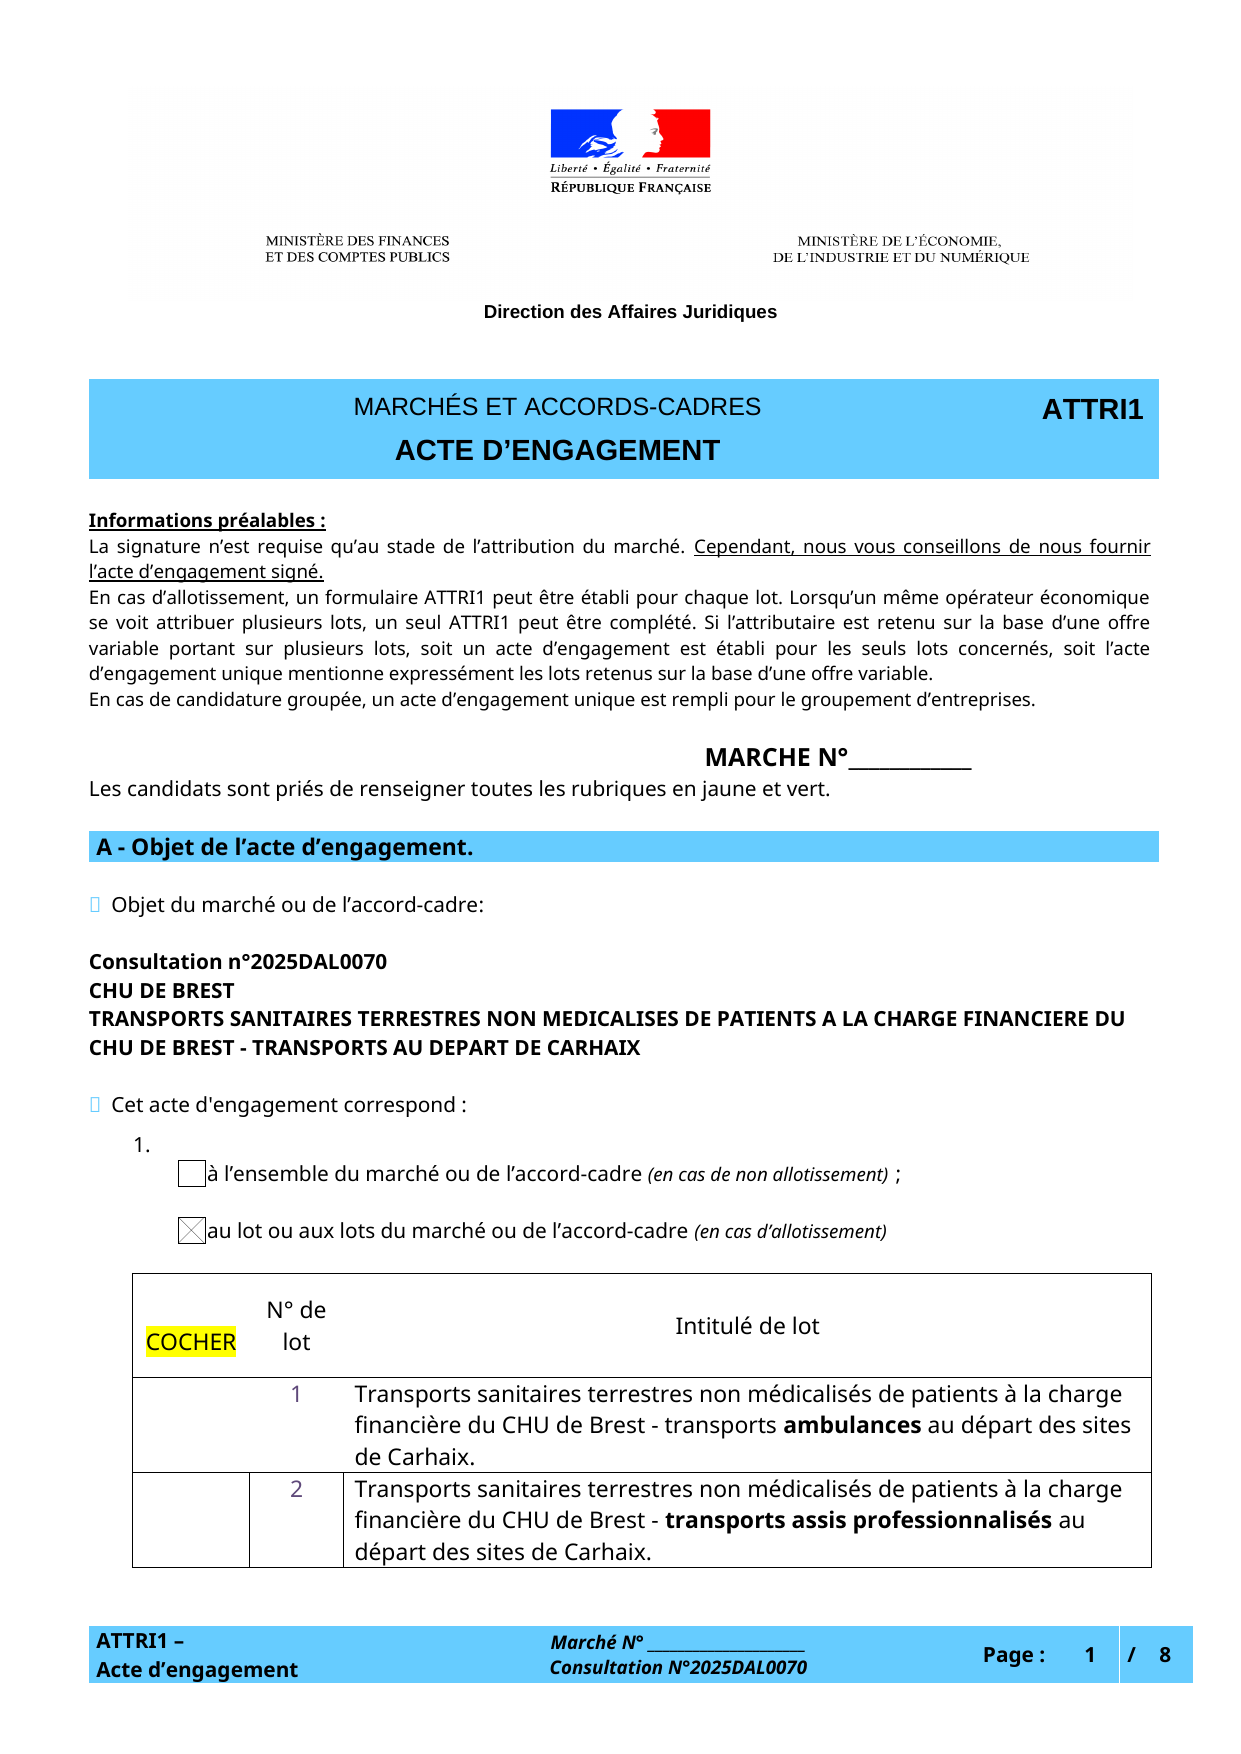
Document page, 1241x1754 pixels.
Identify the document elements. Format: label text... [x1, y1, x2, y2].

table_cell Transports sanitaires terrestres non médicalisés de patients à la charge financière du CHU de Brest - transports assis professionnalisés au départ des sites de Carhaix. [344, 1473, 1151, 1567]
table_header Intitulé de lot [343, 1274, 1151, 1377]
text CHU DE BREST [89, 976, 1152, 1004]
text TRANSPORTS SANITAIRES TERRESTRES NON MEDICALISES DE PATIENTS A LA CHARGE FINANCIERE DU CHU DE BREST - TRANSPORTS AU DEPART DE CARHAIX [89, 1004, 1152, 1061]
table_header A - Objet de l’acte d’engagement. [89, 831, 1159, 862]
text  Cet acte d'engagement correspond : [89, 1090, 1152, 1118]
table_header COCHER [133, 1274, 249, 1377]
text Informations préalables : [89, 507, 1152, 533]
text En cas d’allotissement, un formulaire ATTRI1 peut être établi pour chaque lot. Lorsqu’un même opérateur économique se voit attribuer plusieurs lots, un seul ATTRI1 peut être complété. Si l’attributaire est retenu sur la base d’une offre variable portant sur plusieurs lots, soit un acte d’engagement est établi pour les seuls lots concernés, soit l’acte d’engagement unique mentionne expressément les lots retenus sur la base d’une offre variable. [89, 584, 1152, 686]
table_cell [133, 1473, 249, 1567]
text En cas de candidature groupée, un acte d’engagement unique est rempli pour le groupement d’entreprises. [89, 686, 1152, 712]
text Les candidats sont priés de renseigner toutes les rubriques en jaune et vert. [89, 774, 1152, 802]
text La signature n’est requise qu’au stade de l’attribution du marché. Cependant, nous vous conseillons de nous fournir l’acte d’engagement signé. [89, 533, 1152, 584]
text MARCHE N°____________ [266, 740, 1152, 774]
table_header MARCHéS ET ACCORDS-CADRES ACTE D’ENGAGEMENT [89, 379, 1026, 479]
table_cell 1 [249, 1378, 343, 1472]
text au lot ou aux lots du marché ou de l’accord-cadre (en cas d’allotissement) [205, 1216, 1152, 1244]
table_header N° de lot [249, 1274, 343, 1377]
table_header ATTRI1 [1026, 379, 1159, 479]
picture [128, 86, 1133, 301]
text  Objet du marché ou de l’accord-cadre: [89, 891, 1152, 919]
text Consultation n°2025DAL0070 [89, 947, 1152, 976]
table_cell 2 [250, 1473, 343, 1567]
table_cell [133, 1378, 249, 1472]
text à l’ensemble du marché ou de l’accord-cadre (en cas de non allotissement) ; [177, 1159, 1152, 1187]
table_cell Transports sanitaires terrestres non médicalisés de patients à la charge financière du CHU de Brest - transports ambulances au départ des sites de Carhaix. [343, 1378, 1151, 1472]
table_header Direction des Affaires Juridiques [87, 86, 1174, 351]
